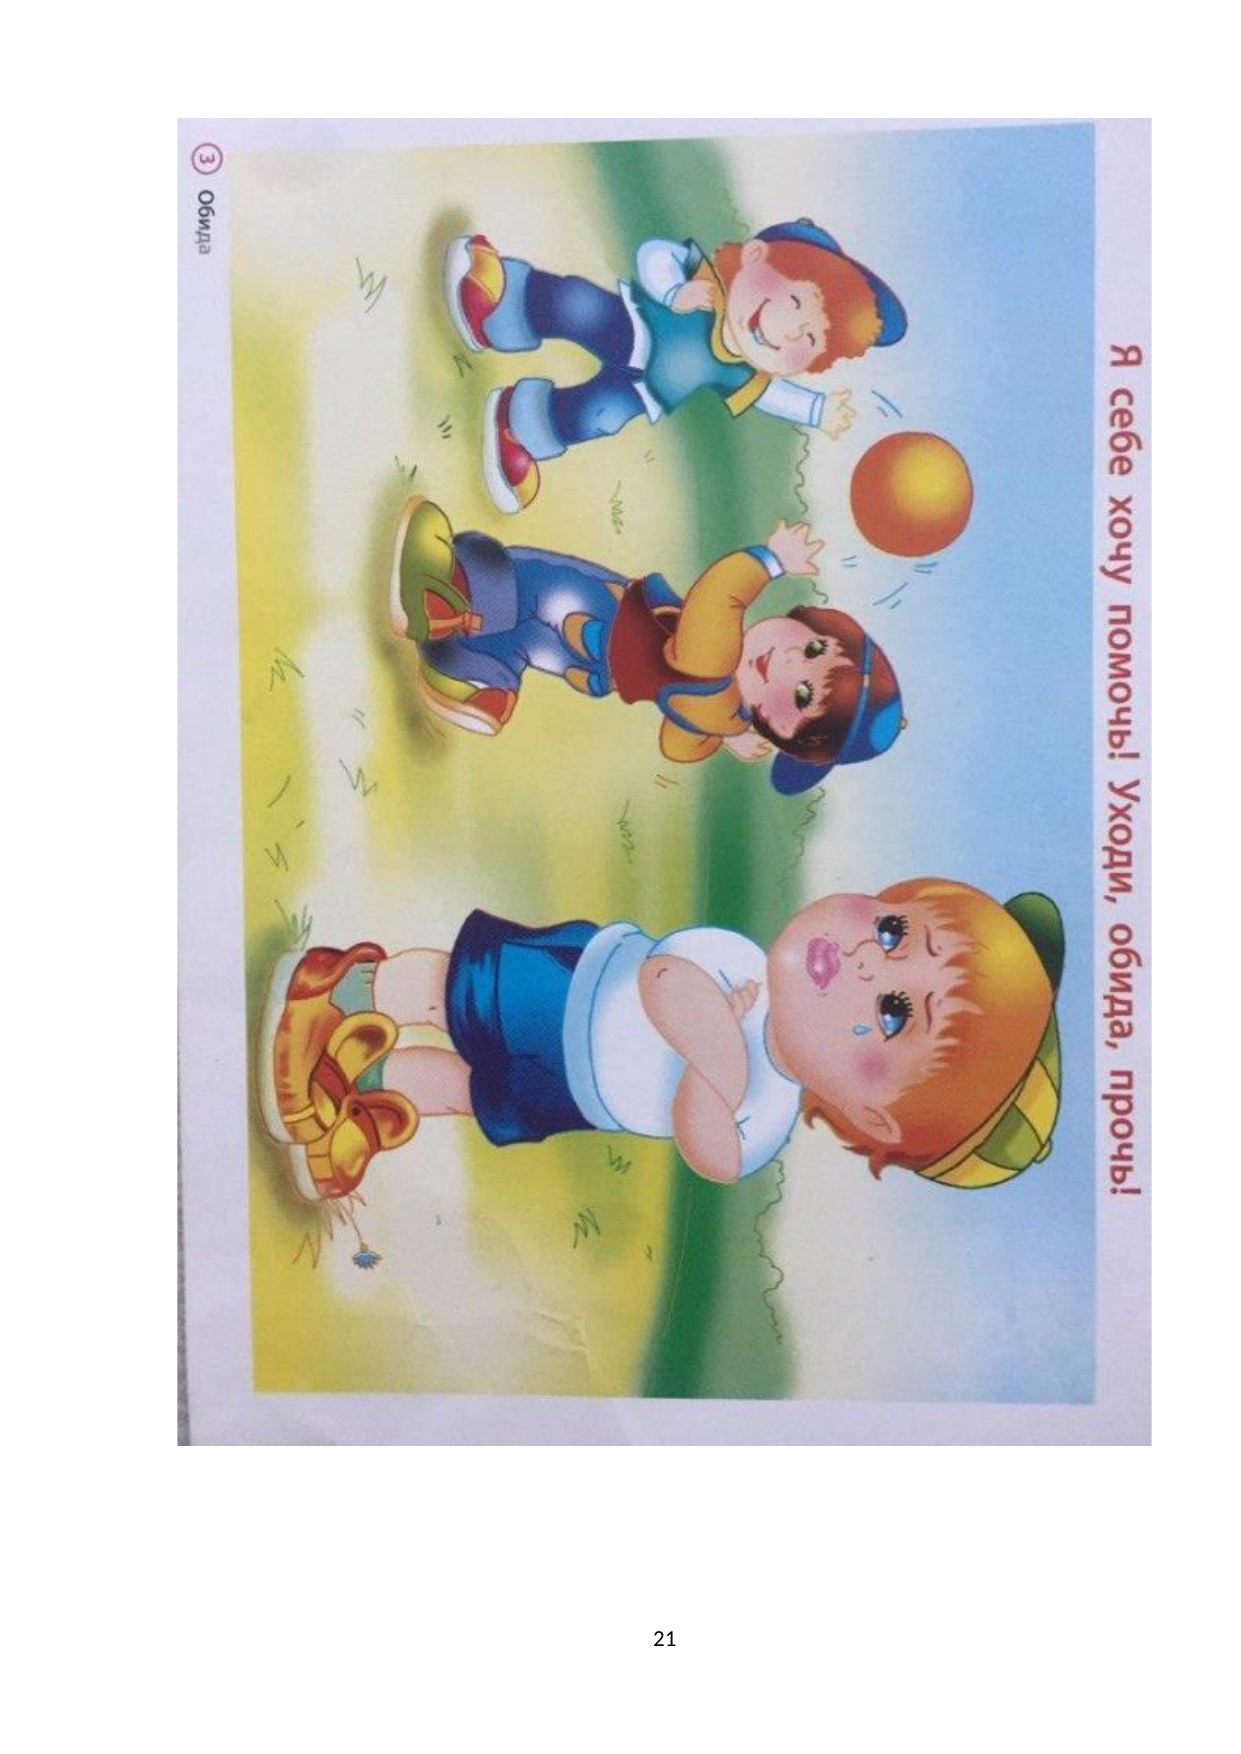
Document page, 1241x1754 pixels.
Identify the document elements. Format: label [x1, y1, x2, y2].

picture [177, 118, 1152, 1446]
